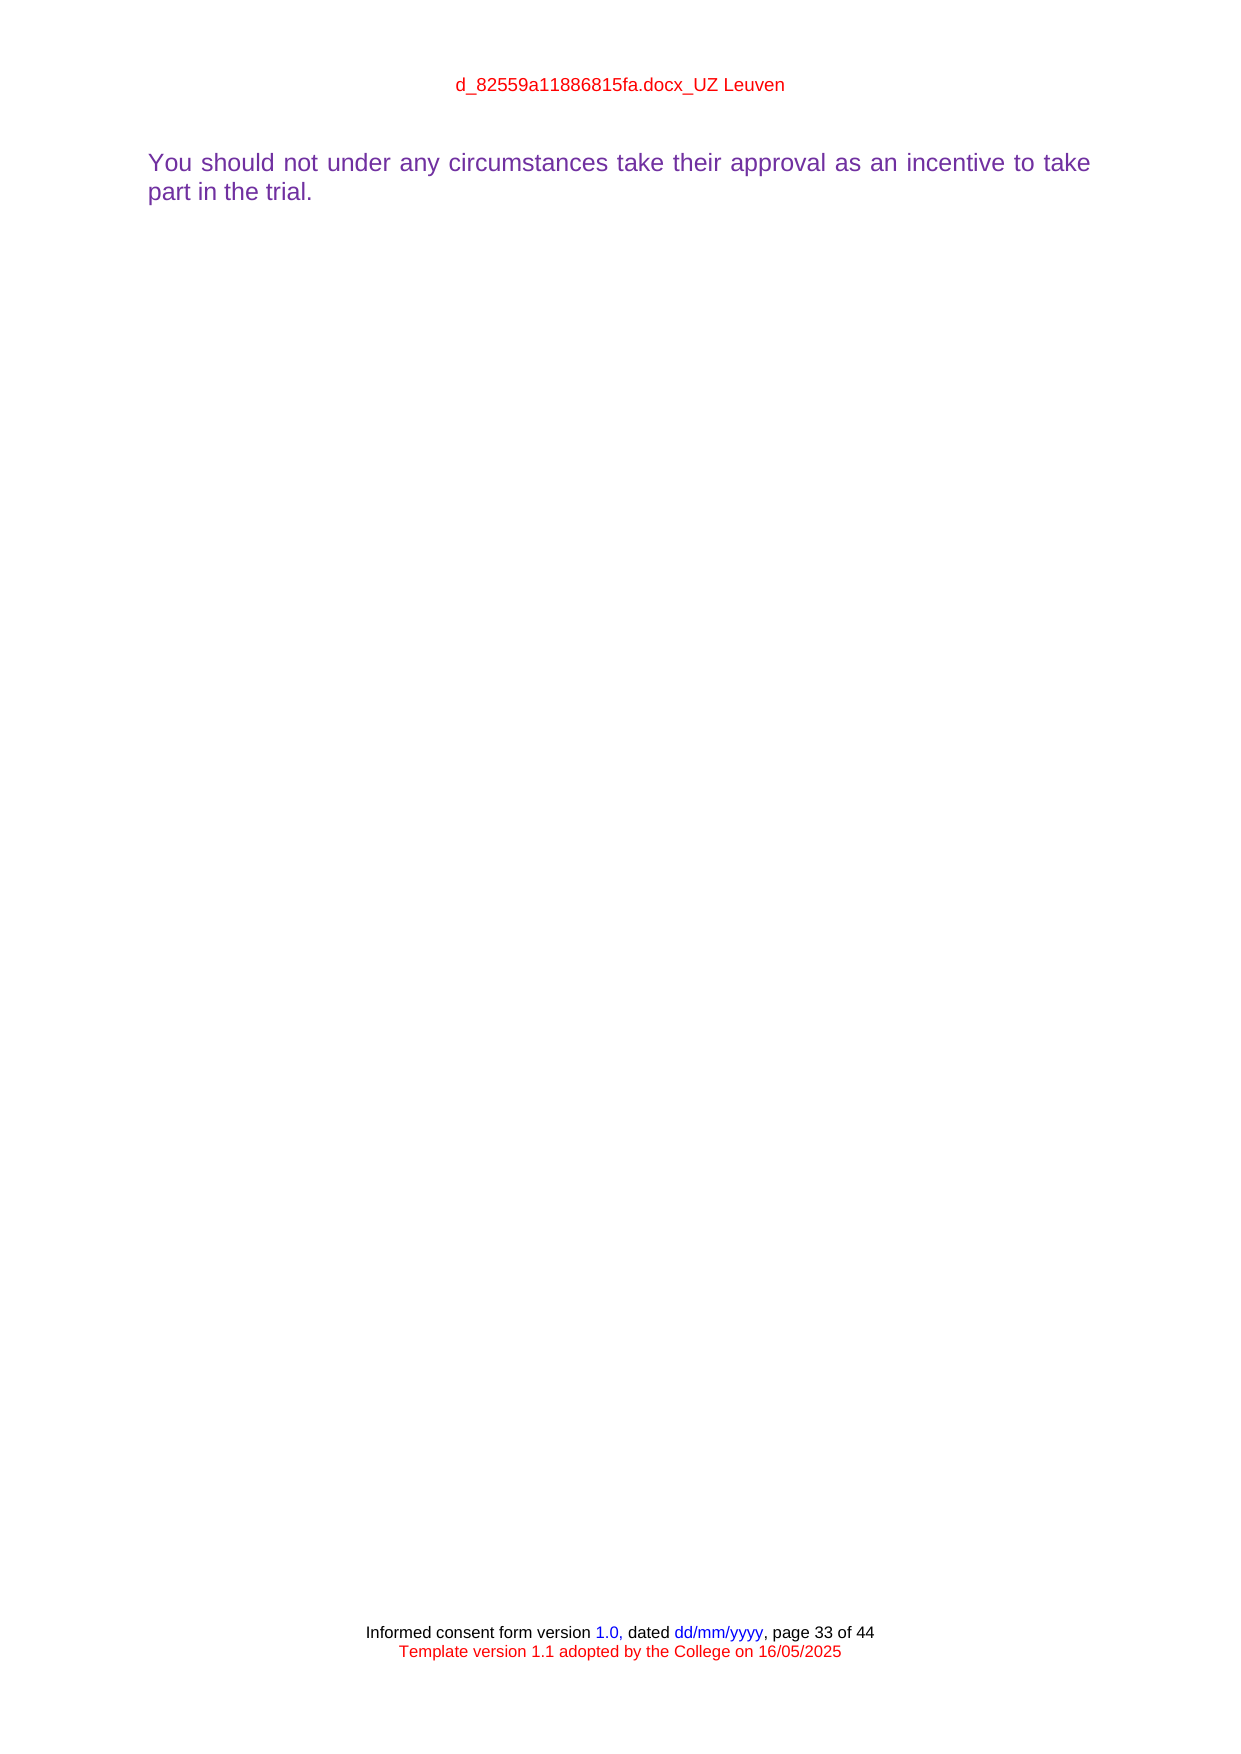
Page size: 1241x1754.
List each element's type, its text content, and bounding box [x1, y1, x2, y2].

text You should not under any circumstances take their approval as an incentive to take part in the trial. [148, 148, 1092, 205]
